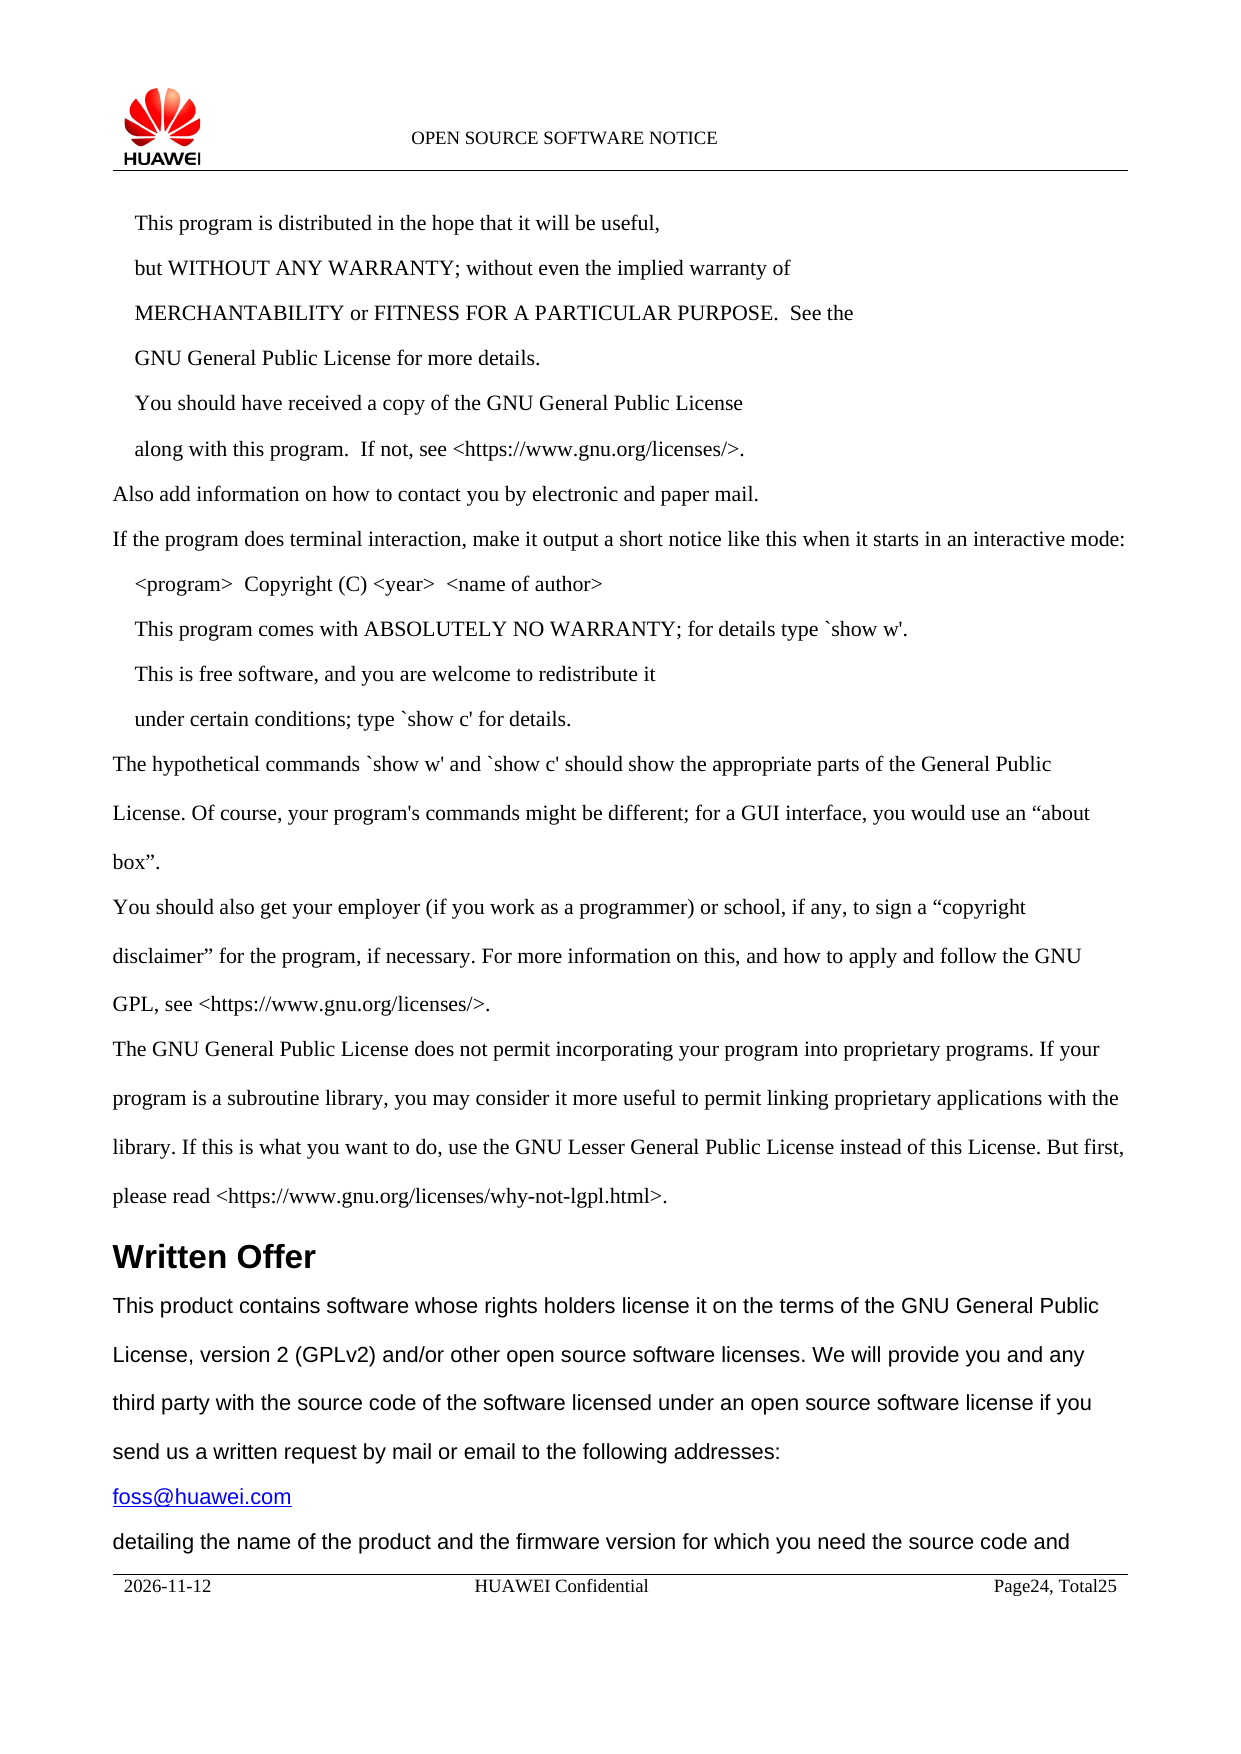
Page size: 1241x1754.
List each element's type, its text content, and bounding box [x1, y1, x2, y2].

text You should also get your employer (if you work as a programmer) or school, if any, to sign a “copyright disclaimer” for the program, if necessary. For more information on this, and how to apply and follow the GNU GPL, see <https://www.gnu.org/licenses/>. [112, 890, 1128, 1020]
text but WITHOUT ANY WARRANTY; without even the implied warranty of [112, 251, 1128, 284]
text under certain conditions; type `show c' for details. [112, 702, 1128, 735]
text The hypothetical commands `show w' and `show c' should show the appropriate parts of the General Public License. Of course, your program's commands might be different; for a GUI interface, you would use an “about box”. [112, 748, 1128, 878]
text The GNU General Public License does not permit incorporating your program into proprietary programs. If your program is a subroutine library, you may consider it more useful to permit linking proprietary applications with the library. If this is what you want to do, use the GNU Lesser General Public License instead of this License. But first, please read <https://www.gnu.org/licenses/why-not-lgpl.html>. [112, 1033, 1128, 1212]
text foss@huawei.com [112, 1481, 1128, 1513]
text along with this program. If not, see <https://www.gnu.org/licenses/>. [112, 432, 1128, 464]
text Also add information on how to contact you by electronic and paper mail. [112, 477, 1128, 509]
text This program is distributed in the hope that it will be useful, [112, 206, 1128, 239]
text This program comes with ABSOLUTELY NO WARRANTY; for details type `show w'. [112, 612, 1128, 645]
text MERCHANTABILITY or FITNESS FOR A PARTICULAR PURPOSE. See the [112, 297, 1128, 329]
text <program> Copyright (C) <year> <name of author> [112, 567, 1128, 600]
text This is free software, and you are welcome to redistribute it [112, 657, 1128, 690]
text You should have received a copy of the GNU General Public License [112, 387, 1128, 419]
text GNU General Public License for more details. [112, 342, 1128, 374]
text Written Offer [112, 1224, 1128, 1289]
text detailing the name of the product and the firmware version for which you need the source code and indicating how we can contact you. [112, 1526, 1128, 1558]
picture [124, 88, 201, 165]
text This product contains software whose rights holders license it on the terms of the GNU General Public License, version 2 (GPLv2) and/or other open source software licenses. We will provide you and any third party with the source code of the software licensed under an open source software license if you send us a written request by mail or email to the following addresses: [112, 1289, 1128, 1468]
text If the program does terminal interaction, make it output a short notice like this when it starts in an interactive mode: [112, 522, 1128, 554]
